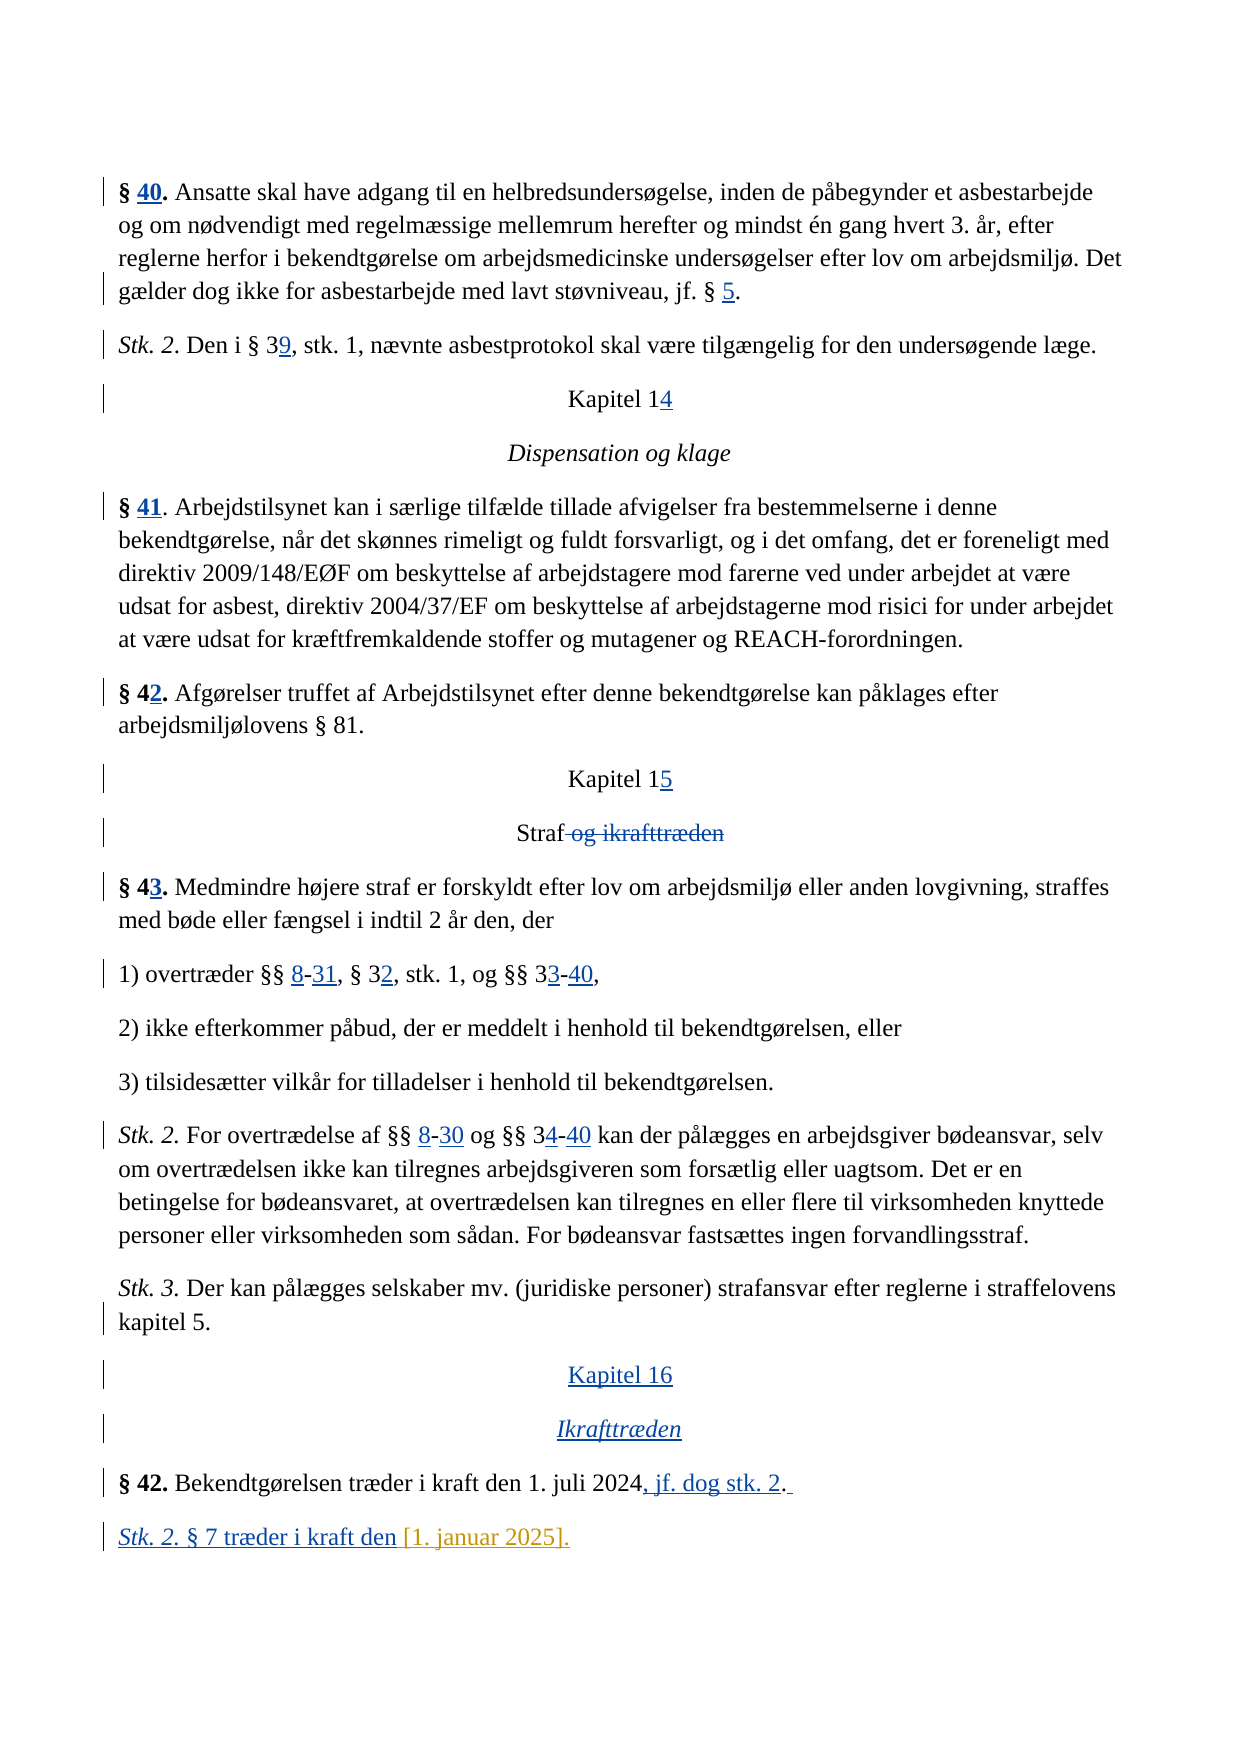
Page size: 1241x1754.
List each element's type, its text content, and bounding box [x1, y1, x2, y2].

text § . Ansatte skal have adgang til en helbredsundersøgelse, inden de påbegynder et asbestarbejde og om nødvendigt med regelmæssige mellemrum herefter og mindst én gang hvert 3. år, efter reglerne herfor i bekendtgørelse om arbejdsmedicinske undersøgelser efter lov om arbejdsmiljø. Det gælder dog ikke for asbestarbejde med lavt støvniveau, jf. § . [118, 177, 1122, 305]
text Stk. 2. For overtrædelse af §§ - og §§ 3- kan der pålægges en arbejdsgiver bødeansvar, selv om overtrædelsen ikke kan tilregnes arbejdsgiveren som forsætlig eller uagtsom. Det er en betingelse for bødeansvaret, at overtrædelsen kan tilregnes en eller flere til virksomheden knyttede personer eller virksomheden som sådan. For bødeansvar fastsættes ingen forvandlingsstraf. [118, 1121, 1122, 1248]
text Stk. 2. Den i § 3, stk. 1, nævnte asbestprotokol skal være tilgængelig for den undersøgende læge. [118, 330, 1122, 359]
text § 4. Medmindre højere straf er forskyldt efter lov om arbejdsmiljø eller anden lovgivning, straffes med bøde eller fængsel i indtil 2 år den, der [118, 872, 1122, 934]
text § . Arbejdstilsynet kan i særlige tilfælde tillade afvigelser fra bestemmelserne i denne bekendtgørelse, når det skønnes rimeligt og fuldt forsvarligt, og i det omfang, det er foreneligt med direktiv 2009/148/EØF om beskyttelse af arbejdstagere mod farerne ved under arbejdet at være udsat for asbest, direktiv 2004/37/EF om beskyttelse af arbejdstagerne mod risici for under arbejdet at være udsat for kræftfremkaldende stoffer og mutagener og REACH-forordningen. [118, 492, 1122, 652]
text § 4. Afgørelser truffet af Arbejdstilsynet efter denne bekendtgørelse kan påklages efter arbejdsmiljølovens § 81. [118, 678, 1122, 739]
text 1) overtræder §§ -, § 3, stk. 1, og §§ 3-, [118, 959, 1122, 988]
text Kapitel 1 [118, 384, 1122, 413]
text 3) tilsidesætter vilkår for tilladelser i henhold til bekendtgørelsen. [118, 1067, 1122, 1096]
text Stk. 3. Der kan pålægges selskaber mv. (juridiske personer) strafansvar efter reglerne i straffelovens kapitel 5. [118, 1273, 1122, 1335]
text § 42. Bekendtgørelsen træder i kraft den 1. juli 2024. [118, 1468, 1122, 1497]
text Straf [118, 818, 1122, 847]
text Kapitel 1 [118, 764, 1122, 793]
text Dispensation og klage [118, 438, 1122, 467]
text 2) ikke efterkommer påbud, der er meddelt i henhold til bekendtgørelsen, eller [118, 1013, 1122, 1042]
